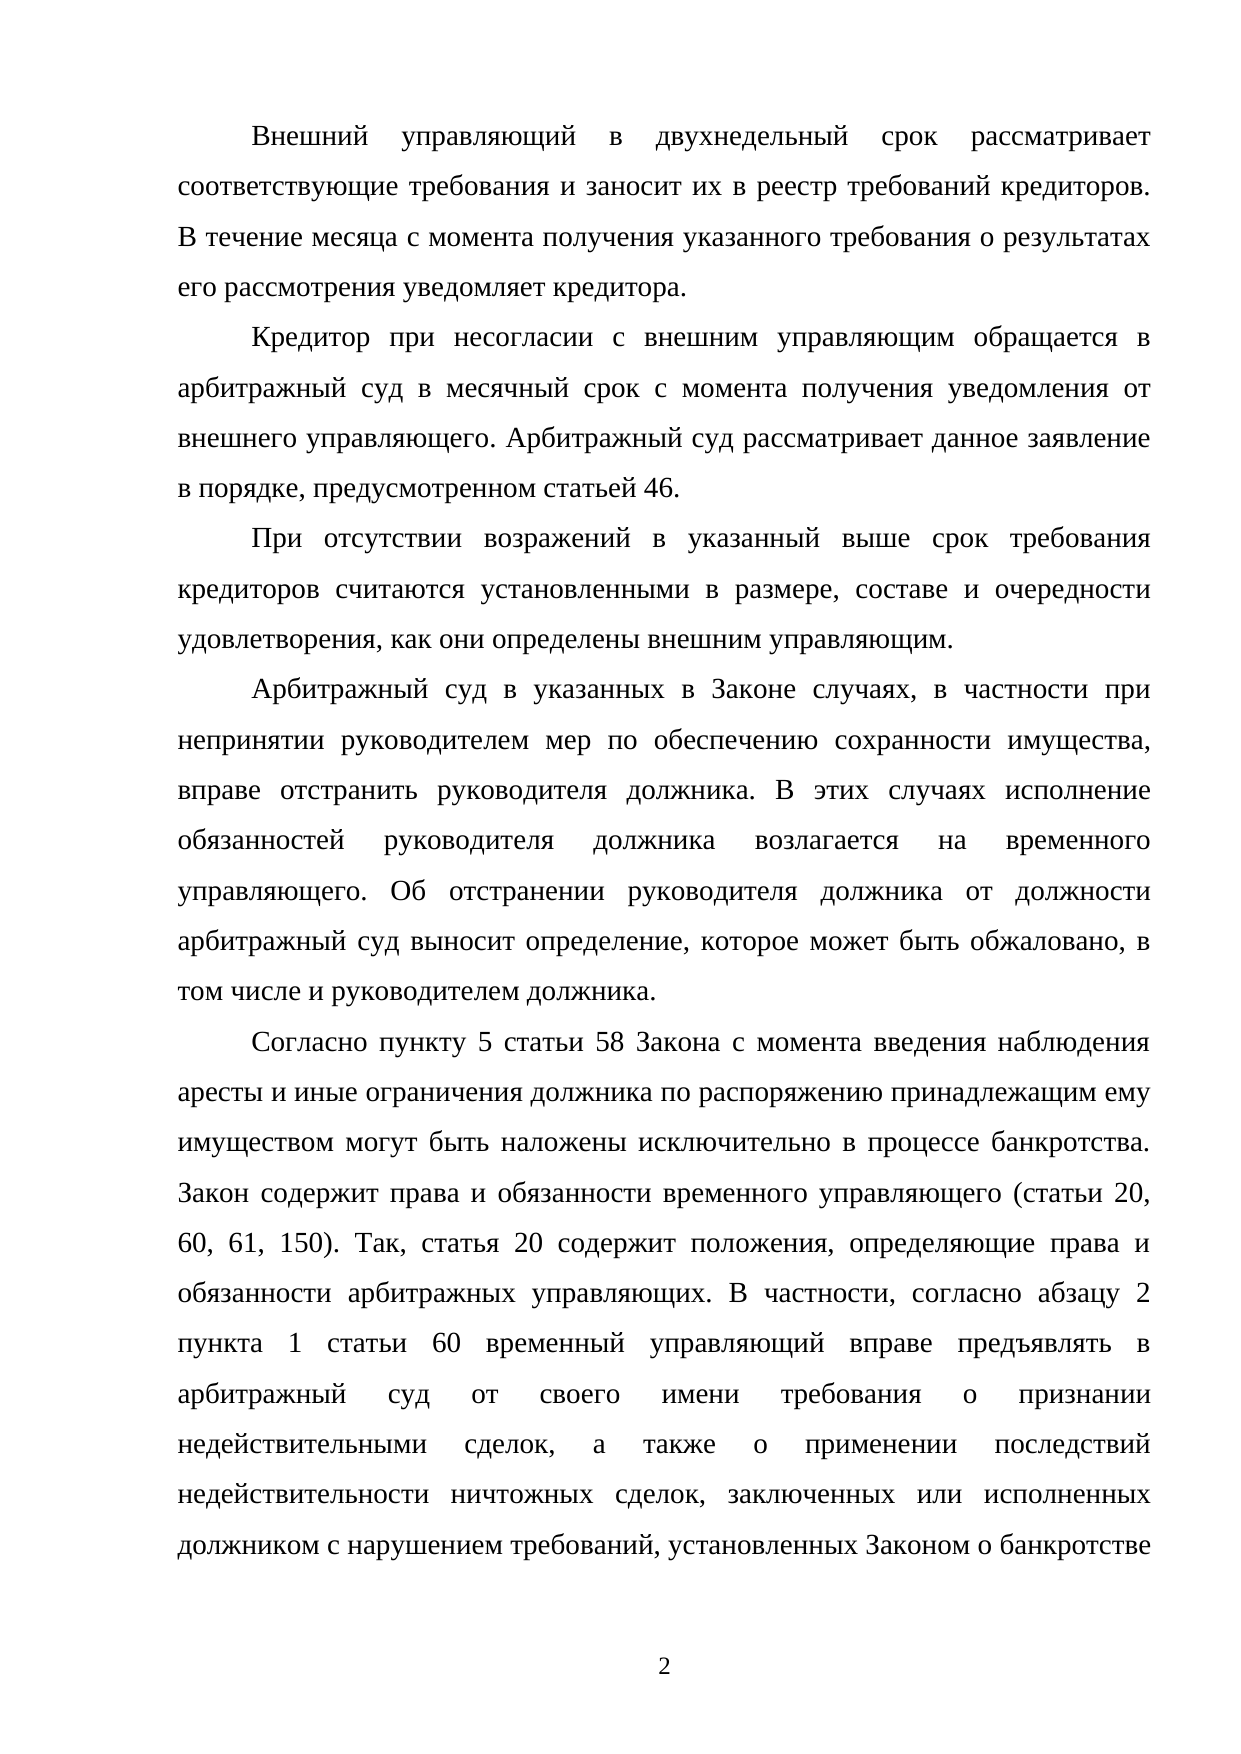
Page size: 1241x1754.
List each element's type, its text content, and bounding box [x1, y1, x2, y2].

text Кредитор при несогласии с внешним управляющим обращается в арбитражный суд в месячный срок с момента получения уведомления от внешнего управляющего. Арбитражный суд рассматривает данное заявление в порядке, предусмотренном статьей 46. [177, 319, 1152, 504]
text При отсутствии возражений в указанный выше срок требования кредиторов считаются установленными в размере, составе и очередности удовлетворения, как они определены внешним управляющим. [177, 521, 1152, 655]
text Арбитражный суд в указанных в Законе случаях, в частности при непринятии руководителем мер по обеспечению сохранности имущества, вправе отстранить руководителя должника. В этих случаях исполнение обязанностей руководителя должника возлагается на временного управляющего. Об отстранении руководителя должника от должности арбитражный суд выносит определение, которое может быть обжаловано, в том числе и руководителем должника. [177, 672, 1152, 1007]
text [177, 1024, 1152, 1560]
text Внешний управляющий в двухнедельный срок рассматривает соответствующие требования и заносит их в реестр требований кредиторов. В течение месяца с момента получения указанного требования о результатах его рассмотрения уведомляет кредитора. [177, 118, 1152, 303]
